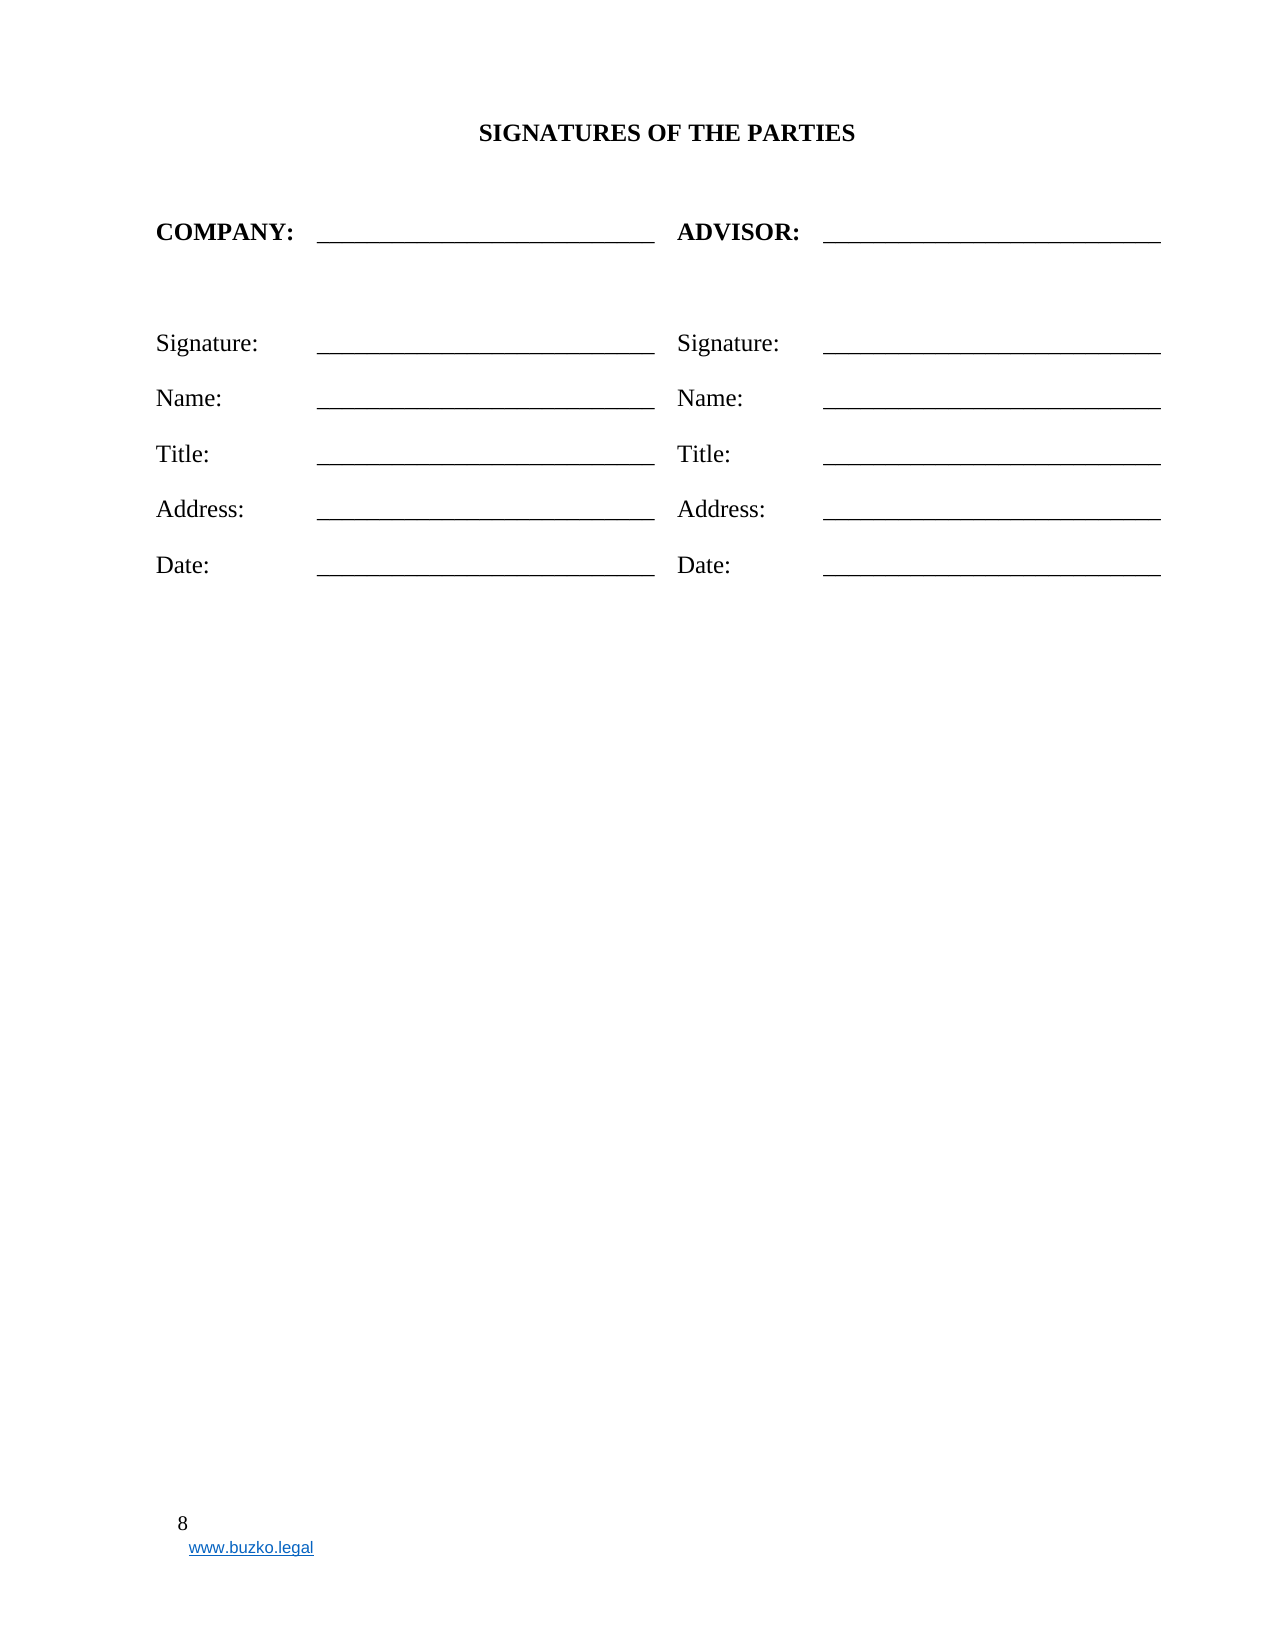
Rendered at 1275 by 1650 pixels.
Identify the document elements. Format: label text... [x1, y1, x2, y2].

table_header ADVISOR: [666, 204, 812, 260]
table_cell Address: [666, 482, 812, 538]
table_cell ___________________________ [306, 482, 666, 538]
table_cell ___________________________ [306, 260, 666, 371]
table_cell Address: [144, 482, 306, 538]
table_cell Signature: [144, 260, 306, 371]
table_cell Name: [666, 371, 812, 427]
table_header COMPANY: [144, 204, 306, 260]
table_cell ___________________________ [812, 482, 1188, 538]
table_cell Name: [144, 371, 306, 427]
table_cell ___________________________ [812, 260, 1188, 371]
table_cell ___________________________ [306, 538, 666, 593]
table_cell ___________________________ [812, 538, 1188, 593]
table_header ___________________________ [812, 204, 1188, 260]
table_cell ___________________________ [306, 371, 666, 427]
table_cell Title: [666, 427, 812, 482]
table_cell Signature: [666, 260, 812, 371]
table_header ___________________________ [306, 204, 666, 260]
table_cell ___________________________ [812, 371, 1188, 427]
table_cell ___________________________ [812, 427, 1188, 482]
table_cell ___________________________ [306, 427, 666, 482]
table_cell Date: [666, 538, 812, 593]
table_cell Title: [144, 427, 306, 482]
text SIGNATURES OF THE PARTIES [177, 118, 1157, 147]
table_cell Date: [144, 538, 306, 593]
